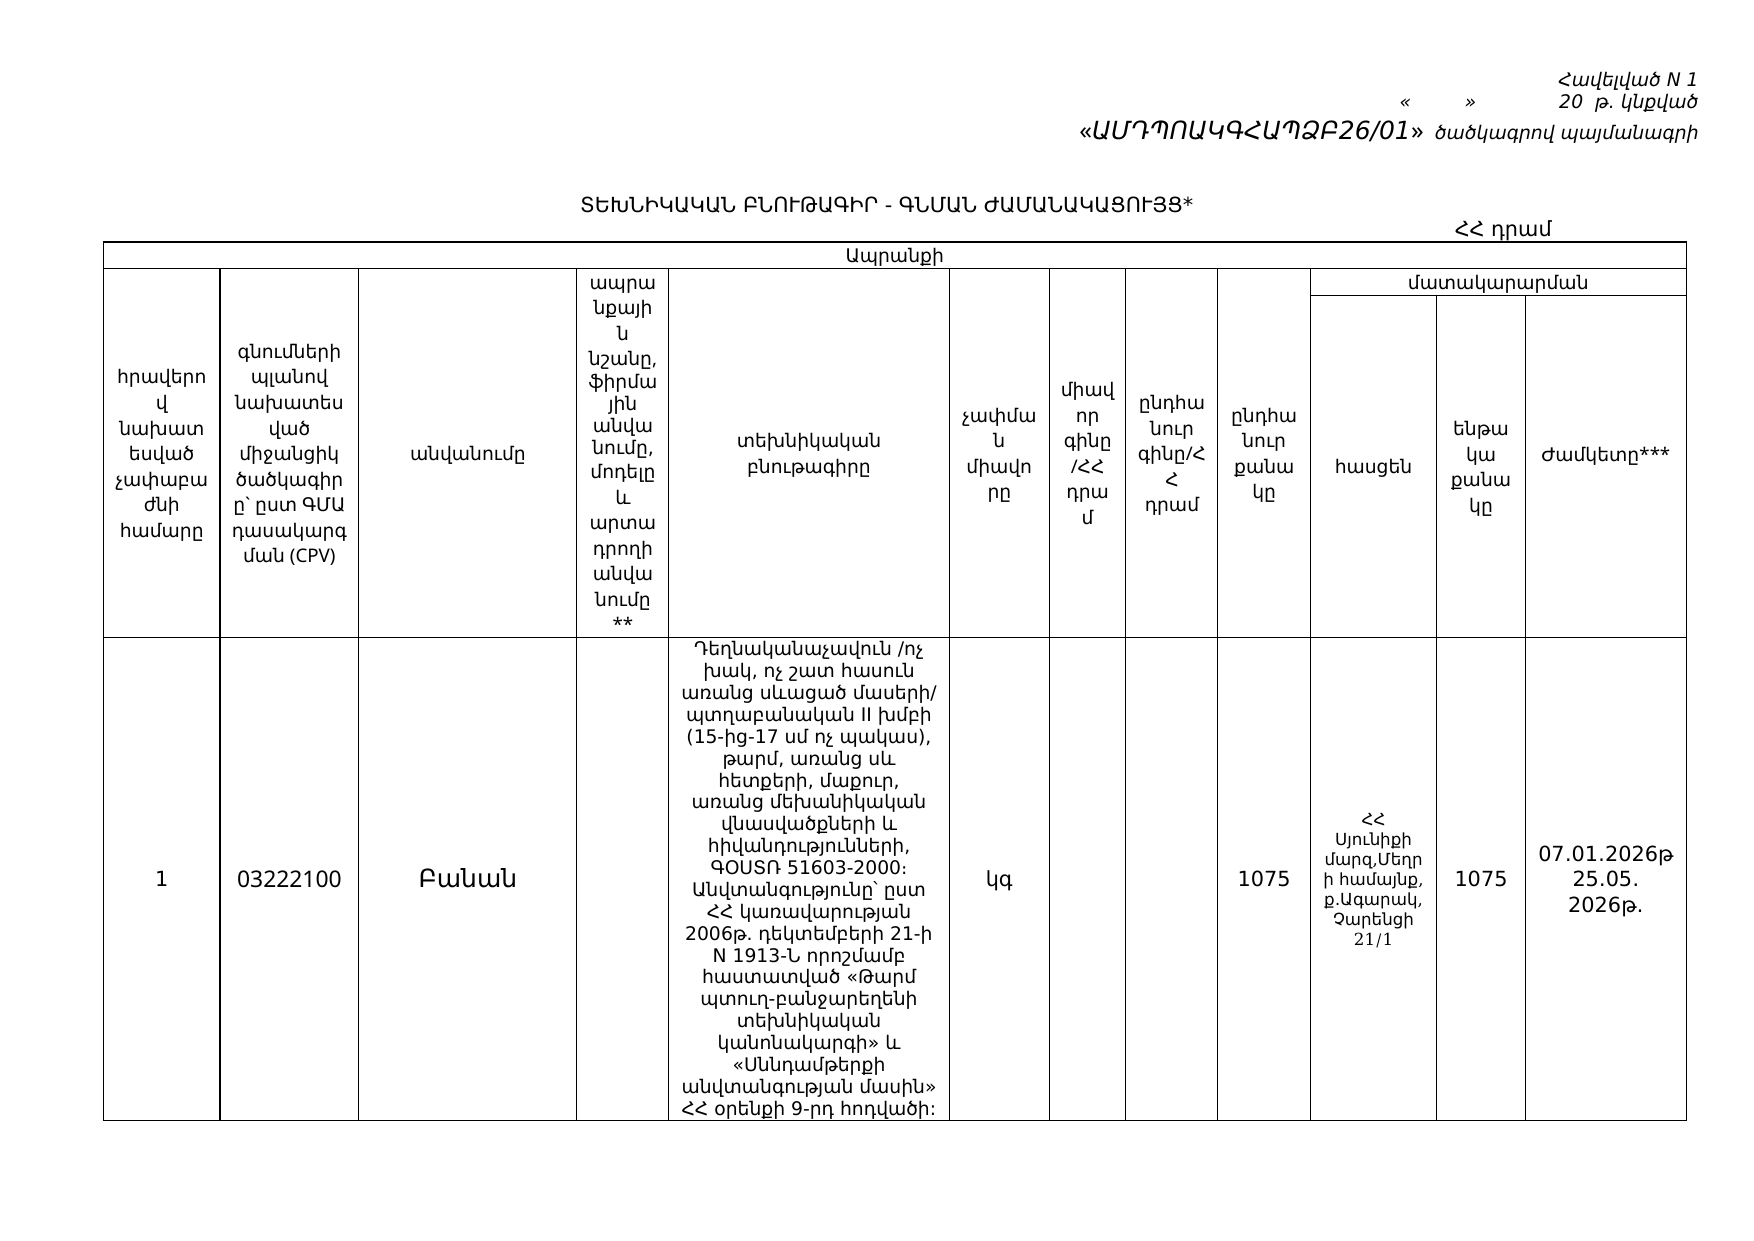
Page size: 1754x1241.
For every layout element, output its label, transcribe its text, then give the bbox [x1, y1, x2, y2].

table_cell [669, 638, 949, 1119]
table_header Ապրանքի [104, 243, 1686, 268]
table_cell տեխնիկական բնութագիրը [669, 269, 949, 637]
table_cell ապրանքային նշանը, ֆիրմային անվանումը, մոդելը և արտադրողի անվանումը ** [577, 269, 668, 637]
table_cell [577, 638, 668, 1119]
text « » 20 թ. կնքված [75, 91, 1698, 113]
table_cell 1075 [1437, 638, 1525, 1119]
table_cell ընդհանուր գինը/ՀՀ դրամ [1126, 269, 1217, 637]
table_cell գնումների պլանով նախատեսված միջանցիկ ծածկագիրը` ըստ ԳՄԱ դասակարգման (CPV) [221, 269, 358, 637]
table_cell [1311, 638, 1436, 1119]
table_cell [1526, 638, 1686, 1119]
table_cell 1075 [1218, 638, 1310, 1119]
table_cell կգ [950, 638, 1049, 1119]
table_cell 03222100 [221, 638, 358, 1119]
table_cell անվանումը [359, 269, 576, 637]
table_cell հասցեն [1311, 296, 1436, 637]
table_cell հրավերով նախատեսված չափաբաժնի համարը [104, 269, 219, 637]
table_cell ընդհանուր քանակը [1218, 269, 1310, 637]
table_cell չափման միավորը [950, 269, 1049, 637]
text «ԱՄԴՊՈԱԿԳՀԱՊՁԲ26/01» ծածկագրով պայմանագրի [75, 113, 1698, 147]
table_cell Բանան [359, 638, 576, 1119]
text Հավելված N 1 [75, 69, 1698, 91]
text ՀՀ դրամ [75, 217, 1698, 241]
table_cell միավոր գինը/ՀՀ դրամ [1050, 269, 1125, 637]
table_cell ենթակա քանակը [1437, 296, 1525, 637]
table_cell 1 [104, 638, 219, 1119]
table_cell [1050, 638, 1125, 1119]
table_cell մատակարարման [1311, 269, 1686, 294]
table_cell [1126, 638, 1217, 1119]
text ՏԵԽՆԻԿԱԿԱՆ ԲՆՈՒԹԱԳԻՐ - ԳՆՄԱՆ ԺԱՄԱՆԱԿԱՑՈՒՅՑ* [75, 193, 1698, 217]
table_cell Ժամկետը*** [1526, 296, 1686, 637]
